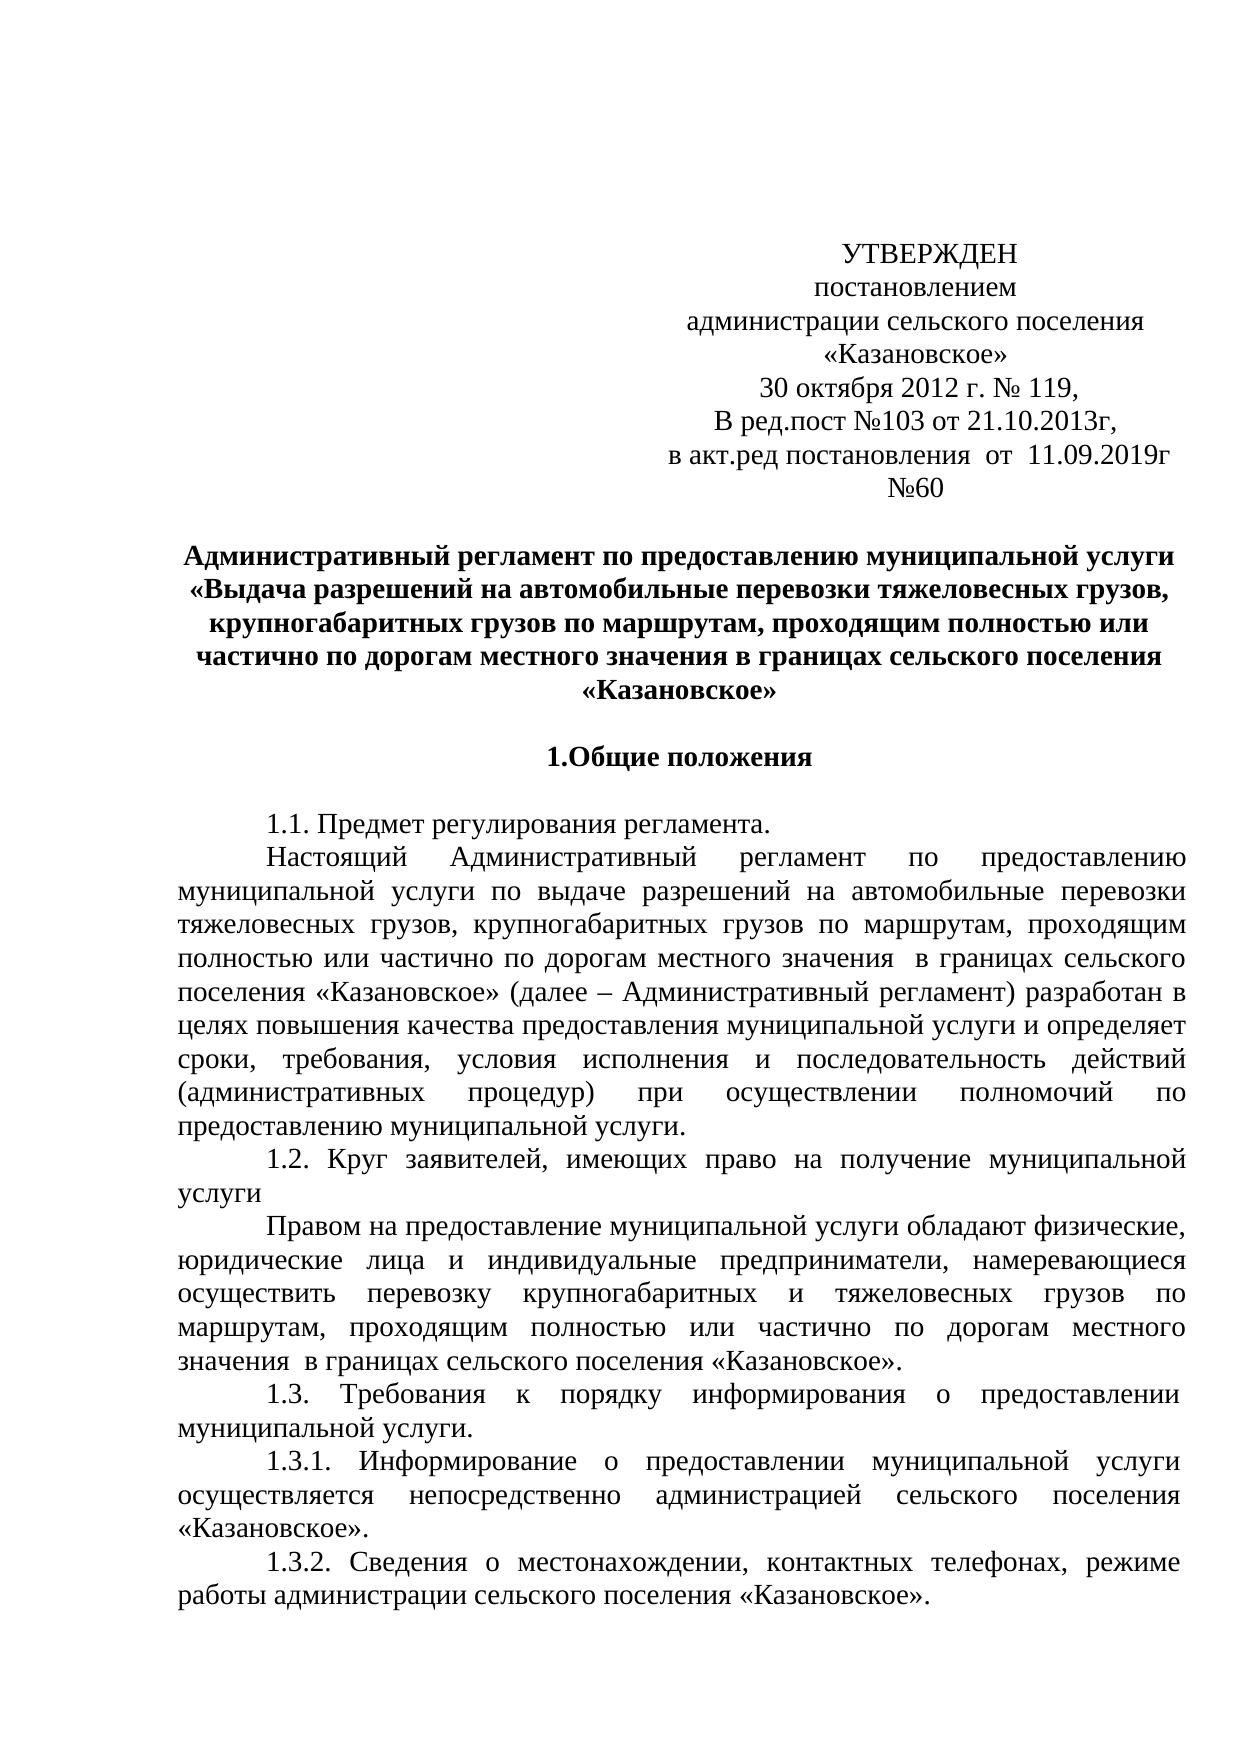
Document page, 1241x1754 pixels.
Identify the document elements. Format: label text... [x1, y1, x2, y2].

text 1.Общие положения [457, 739, 1181, 772]
text 30 октября 2012 г. № 119, [650, 370, 1181, 403]
text 1.3.1. Информирование о предоставлении муниципальной услуги осуществляется непосредственно администрацией сельского поселения «Казановское». [177, 1443, 1181, 1544]
text 1.2. Круг заявителей, имеющих право на получение муниципальной услуги [177, 1141, 1187, 1208]
text 1.1. Предмет регулирования регламента. [177, 806, 1187, 839]
text администрации сельского поселения «Казановское» [650, 303, 1181, 370]
title УТВЕРЖДЕН [177, 236, 1181, 269]
text в акт.ред постановления от 11.09.2019г №60 [650, 437, 1181, 504]
text 1.3. Требования к порядку информирования о предоставлении муниципальной услуги. [177, 1376, 1181, 1443]
text Настоящий Административный регламент по предоставлению муниципальной услуги по выдаче разрешений на автомобильные перевозки тяжеловесных грузов, крупногабаритных грузов по маршрутам, проходящим полностью или частично по дорогам местного значения в границах сельского поселения «Казановское» (далее – Административный регламент) разработан в целях повышения качества предоставления муниципальной услуги и определяет сроки, требования, условия исполнения и последовательность действий (административных процедур) при осуществлении полномочий по предоставлению муниципальной услуги. [177, 839, 1187, 1141]
text Правом на предоставление муниципальной услуги обладают физические, юридические лица и индивидуальные предприниматели, намеревающиеся осуществить перевозку крупногабаритных и тяжеловесных грузов по маршрутам, проходящим полностью или частично по дорогам местного значения в границах сельского поселения «Казановское». [177, 1208, 1187, 1376]
text постановлением [650, 269, 1181, 303]
text В ред.пост №103 от 21.10.2013г, [650, 403, 1181, 437]
text Административный регламент по предоставлению муниципальной услуги «Выдача разрешений на автомобильные перевозки тяжеловесных грузов, крупногабаритных грузов по маршрутам, проходящим полностью или частично по дорогам местного значения в границах сельского поселения «Казановское» [177, 538, 1181, 705]
text 1.3.2. Сведения о местонахождении, контактных телефонах, режиме работы администрации сельского поселения «Казановское». [177, 1544, 1181, 1611]
